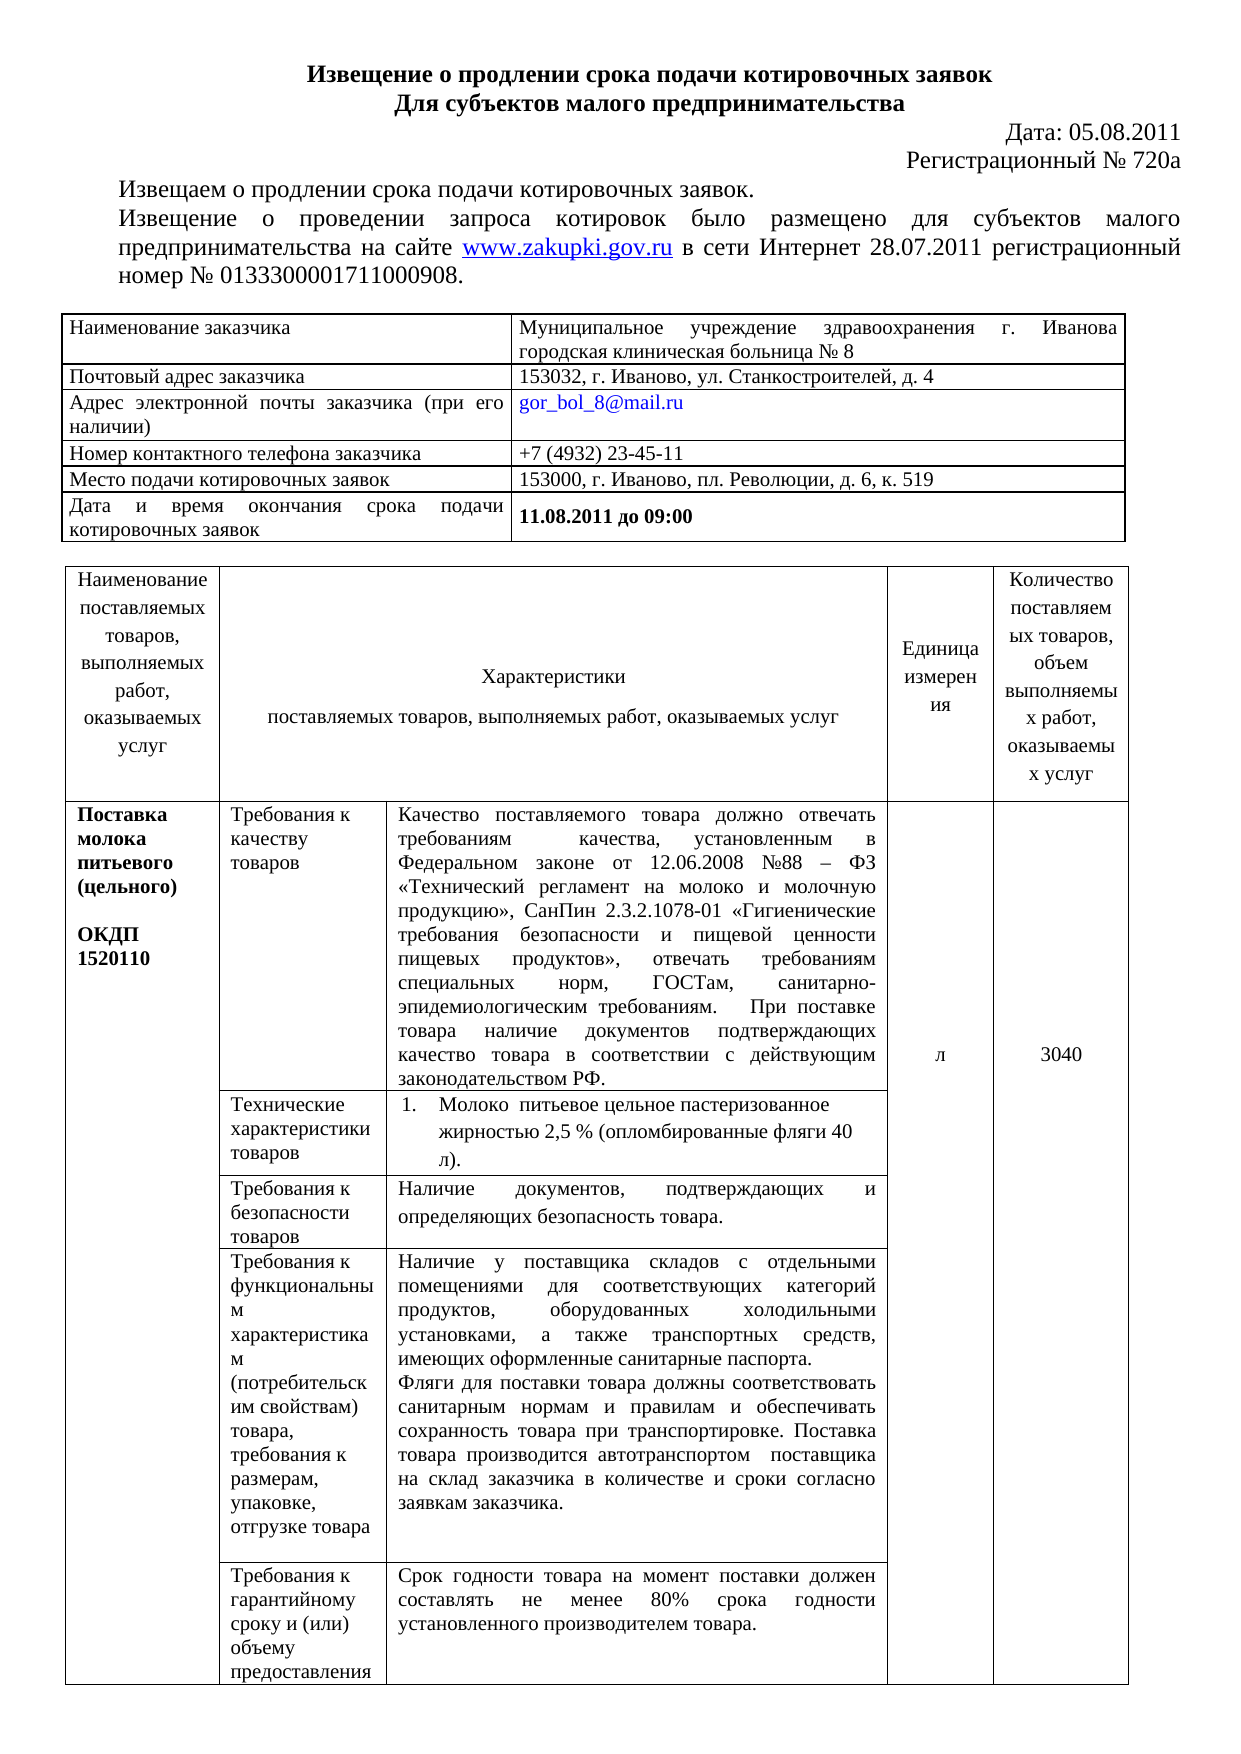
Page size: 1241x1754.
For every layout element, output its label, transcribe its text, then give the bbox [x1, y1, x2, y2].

table_cell gor_bol_8@mail.ru [512, 390, 1124, 440]
table_cell Технические характеристики товаров [220, 1091, 386, 1175]
table_cell Качество поставляемого товара должно отвечать требованиям качества, установленным в Федеральном законе от 12.06.2008 №88 – ФЗ «Технический регламент на молоко и молочную продукцию», СанПин 2.3.2.1078-01 «Гигиенические требования безопасности и пищевой ценности пищевых продуктов», отвечать требованиям специальных норм, ГОСТам, санитарно-эпидемиологическим требованиям. При поставке товара наличие документов подтверждающих качество товара в соответствии с действующим законодательством РФ. [387, 802, 887, 1090]
table_header Наименование поставляемых товаров, выполняемых работ, оказываемых услуг [66, 567, 219, 801]
table_cell +7 (4932) 23-45-11 [512, 441, 1124, 465]
table_cell Наличие документов, подтверждающих и определяющих безопасность товара. [387, 1176, 887, 1248]
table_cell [220, 1563, 386, 1683]
text Извещаем о продлении срока подачи котировочных заявок. [118, 174, 1181, 203]
table_cell Поставка молока питьевого (цельного) ОКДП 1520110 [66, 802, 219, 1683]
text Для субъектов малого предпринимательства [118, 88, 1181, 117]
table_header Единица измерения [888, 567, 993, 801]
table_cell . Иваново, пл. Революции, д. 6, к. 519 [512, 467, 1124, 491]
table_cell Почтовый адрес заказчика [63, 365, 511, 388]
table_cell Дата и время окончания срока подачи котировочных заявок [63, 493, 511, 541]
table_cell 11.08.2011 до 09:00 [512, 493, 1124, 541]
table_cell Требования к функциональным характеристикам (потребительским свойствам) товара, требования к размерам, упаковке, отгрузке товара [220, 1249, 386, 1562]
text Извещение о проведении запроса котировок было размещено для субъектов малого предпринимательства на сайте www.zakupki.gov.ru в сети Интернет 28.07.2011 регистрационный номер № 0133300001711000908. [118, 203, 1181, 289]
text Извещение о продлении срока подачи котировочных заявок [118, 59, 1181, 88]
table_cell Номер контактного телефона заказчика [63, 441, 511, 465]
table_header Количество поставляемых товаров, объем выполняемых работ, оказываемых услуг [994, 567, 1128, 801]
text Дата: 05.08.2011 [774, 117, 1181, 145]
table_cell Требования к качеству товаров [220, 802, 386, 1090]
text Регистрационный № 720а [774, 145, 1181, 174]
table_cell л [888, 802, 993, 1683]
table_header Характеристики поставляемых товаров, выполняемых работ, оказываемых услуг [220, 567, 887, 801]
table_cell Требования к безопасности товаров [220, 1176, 386, 1248]
table_header Муниципальное учреждение здравоохранения г. Иванова городская клиническая больница № 8 [512, 315, 1124, 363]
table_cell Молоко питьевое цельное пастеризованное жирностью 2,5 % (опломбированные фляги ). [387, 1091, 887, 1175]
table_cell Наличие у поставщика складов с отдельными помещениями для соответствующих категорий продуктов, оборудованных холодильными установками, а также транспортных средств, имеющих оформленные санитарные паспорта. Фляги для поставки товара должны соответствовать санитарным нормам и правилам и обеспечивать сохранность товара при транспортировке. Поставка товара производится автотранспортом поставщика на склад заказчика в количестве и сроки согласно заявкам заказчика. [387, 1249, 887, 1562]
table_header Наименование заказчика [63, 315, 511, 363]
table_cell . Иваново, ул. Станкостроителей, д. 4 [512, 365, 1124, 388]
table_cell 3040 [994, 802, 1128, 1683]
table_cell Место подачи котировочных заявок [63, 467, 511, 491]
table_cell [387, 1563, 887, 1683]
table_cell Адрес электронной почты заказчика (при его наличии) [63, 390, 511, 440]
